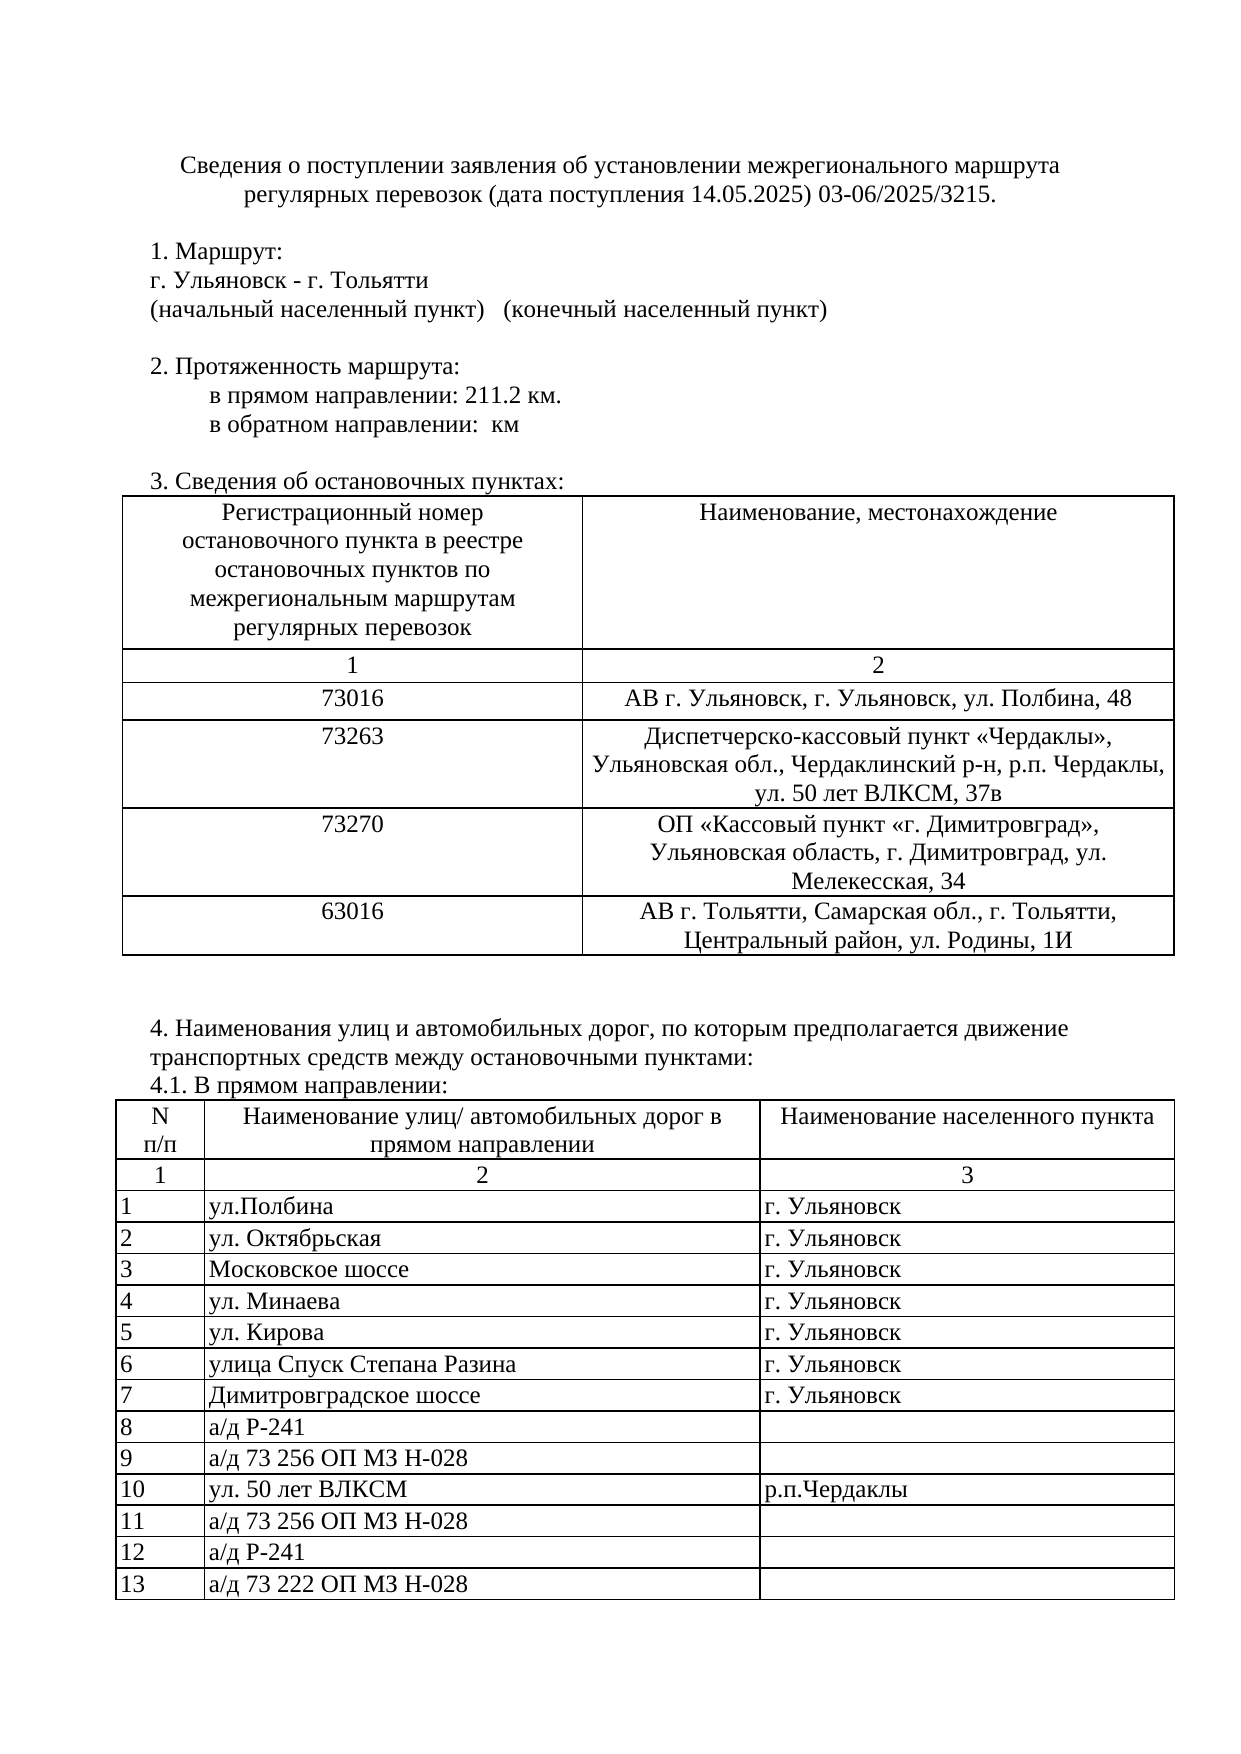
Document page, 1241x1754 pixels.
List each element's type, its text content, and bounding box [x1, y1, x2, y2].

text в обратном направлении: км [150, 409, 1090, 437]
table_cell Московское шоссе [205, 1254, 759, 1284]
table_cell г. Ульяновск [761, 1223, 1174, 1253]
table_cell 7 [117, 1380, 204, 1410]
text в прямом направлении: 211.2 км. [150, 380, 1090, 409]
table_cell ул. 50 лет ВЛКСМ [205, 1475, 759, 1504]
table_cell 4 [117, 1286, 204, 1316]
table_cell 5 [117, 1317, 204, 1347]
table_cell 6 [117, 1349, 204, 1378]
table_cell а/д 73 256 ОП МЗ Н-028 [205, 1443, 759, 1473]
table_cell 73270 [123, 809, 582, 895]
table_header Регистрационный номер остановочного пункта в реестре остановочных пунктов по межрегиональным маршрутам регулярных перевозок [123, 497, 582, 648]
text г. Ульяновск - г. Тольятти [150, 265, 1090, 294]
table_cell 8 [117, 1412, 204, 1441]
text 4. Наименования улиц и автомобильных дорог, по которым предполагается движение транспортных средств между остановочными пунктами: [150, 1013, 1090, 1071]
text (начальный населенный пункт) (конечный населенный пункт) [150, 294, 1090, 322]
table_header Наименование населенного пункта [761, 1101, 1174, 1158]
table_cell а/д 73 256 ОП МЗ Н-028 [205, 1506, 759, 1536]
table_cell 2 [205, 1160, 759, 1190]
table_cell [761, 1569, 1174, 1599]
table_cell 3 [761, 1160, 1174, 1190]
table_cell г. Ульяновск [761, 1349, 1174, 1378]
table_cell 1 [117, 1191, 204, 1221]
text 4.1. В прямом направлении: [150, 1071, 1090, 1099]
table_cell ул.Полбина [205, 1191, 759, 1221]
table_cell Димитровградское шоссе [205, 1380, 759, 1410]
table_cell 9 [117, 1443, 204, 1473]
table_cell 2 [117, 1223, 204, 1253]
table_cell ОП «Кассовый пункт «г. Димитровград», Ульяновская область, г. Димитровград, ул. Мелекесская, 34 [583, 809, 1173, 895]
table_cell 63016 [123, 897, 582, 954]
table_cell 73263 [123, 721, 582, 807]
text 1. Маршрут: [150, 236, 1090, 265]
table_cell АВ г. Тольятти, Самарская обл., г. Тольятти, Центральный район, ул. Родины, 1И [583, 897, 1173, 954]
table_cell ул. Октябрьская [205, 1223, 759, 1253]
table_cell [761, 1443, 1174, 1473]
table_cell г. Ульяновск [761, 1286, 1174, 1316]
table_cell ул. Кирова [205, 1317, 759, 1347]
text 2. Протяженность маршрута: [150, 351, 1090, 380]
table_cell улица Спуск Степана Разина [205, 1349, 759, 1378]
table_cell 2 [583, 650, 1173, 681]
table_header Наименование, местонахождение [583, 497, 1173, 648]
table_cell ул. Минаева [205, 1286, 759, 1316]
table_cell АВ г. Ульяновск, г. Ульяновск, ул. Полбина, 48 [583, 683, 1173, 719]
table_cell 12 [117, 1537, 204, 1567]
table_cell г. Ульяновск [761, 1380, 1174, 1410]
table_cell р.п.Чердаклы [761, 1475, 1174, 1504]
table_header N п/п [117, 1101, 204, 1158]
table_cell г. Ульяновск [761, 1191, 1174, 1221]
table_cell 11 [117, 1506, 204, 1536]
table_cell 73016 [123, 683, 582, 719]
table_cell Диспетчерско-кассовый пункт «Чердаклы», Ульяновская обл., Чердаклинский р-н, р.п. Чердаклы, ул. 50 лет ВЛКСМ, 37в [583, 721, 1173, 807]
table_header Наименование улиц/ автомобильных дорог в прямом направлении [205, 1101, 759, 1158]
table_cell [761, 1412, 1174, 1441]
table_cell 1 [123, 650, 582, 681]
table_cell 13 [117, 1569, 204, 1599]
table_cell [761, 1537, 1174, 1567]
table_cell 3 [117, 1254, 204, 1284]
text 3. Сведения об остановочных пунктах: [150, 466, 1090, 495]
table_cell а/д 73 222 ОП МЗ Н-028 [205, 1569, 759, 1599]
table_cell г. Ульяновск [761, 1317, 1174, 1347]
table_cell [761, 1506, 1174, 1536]
text Сведения о поступлении заявления об установлении межрегионального маршрута регулярных перевозок (дата поступления 14.05.2025) 03-06/2025/3215. [150, 150, 1090, 207]
table_cell 1 [117, 1160, 204, 1190]
table_cell г. Ульяновск [761, 1254, 1174, 1284]
table_cell 10 [117, 1475, 204, 1504]
table_cell а/д Р-241 [205, 1412, 759, 1441]
table_cell а/д Р-241 [205, 1537, 759, 1567]
